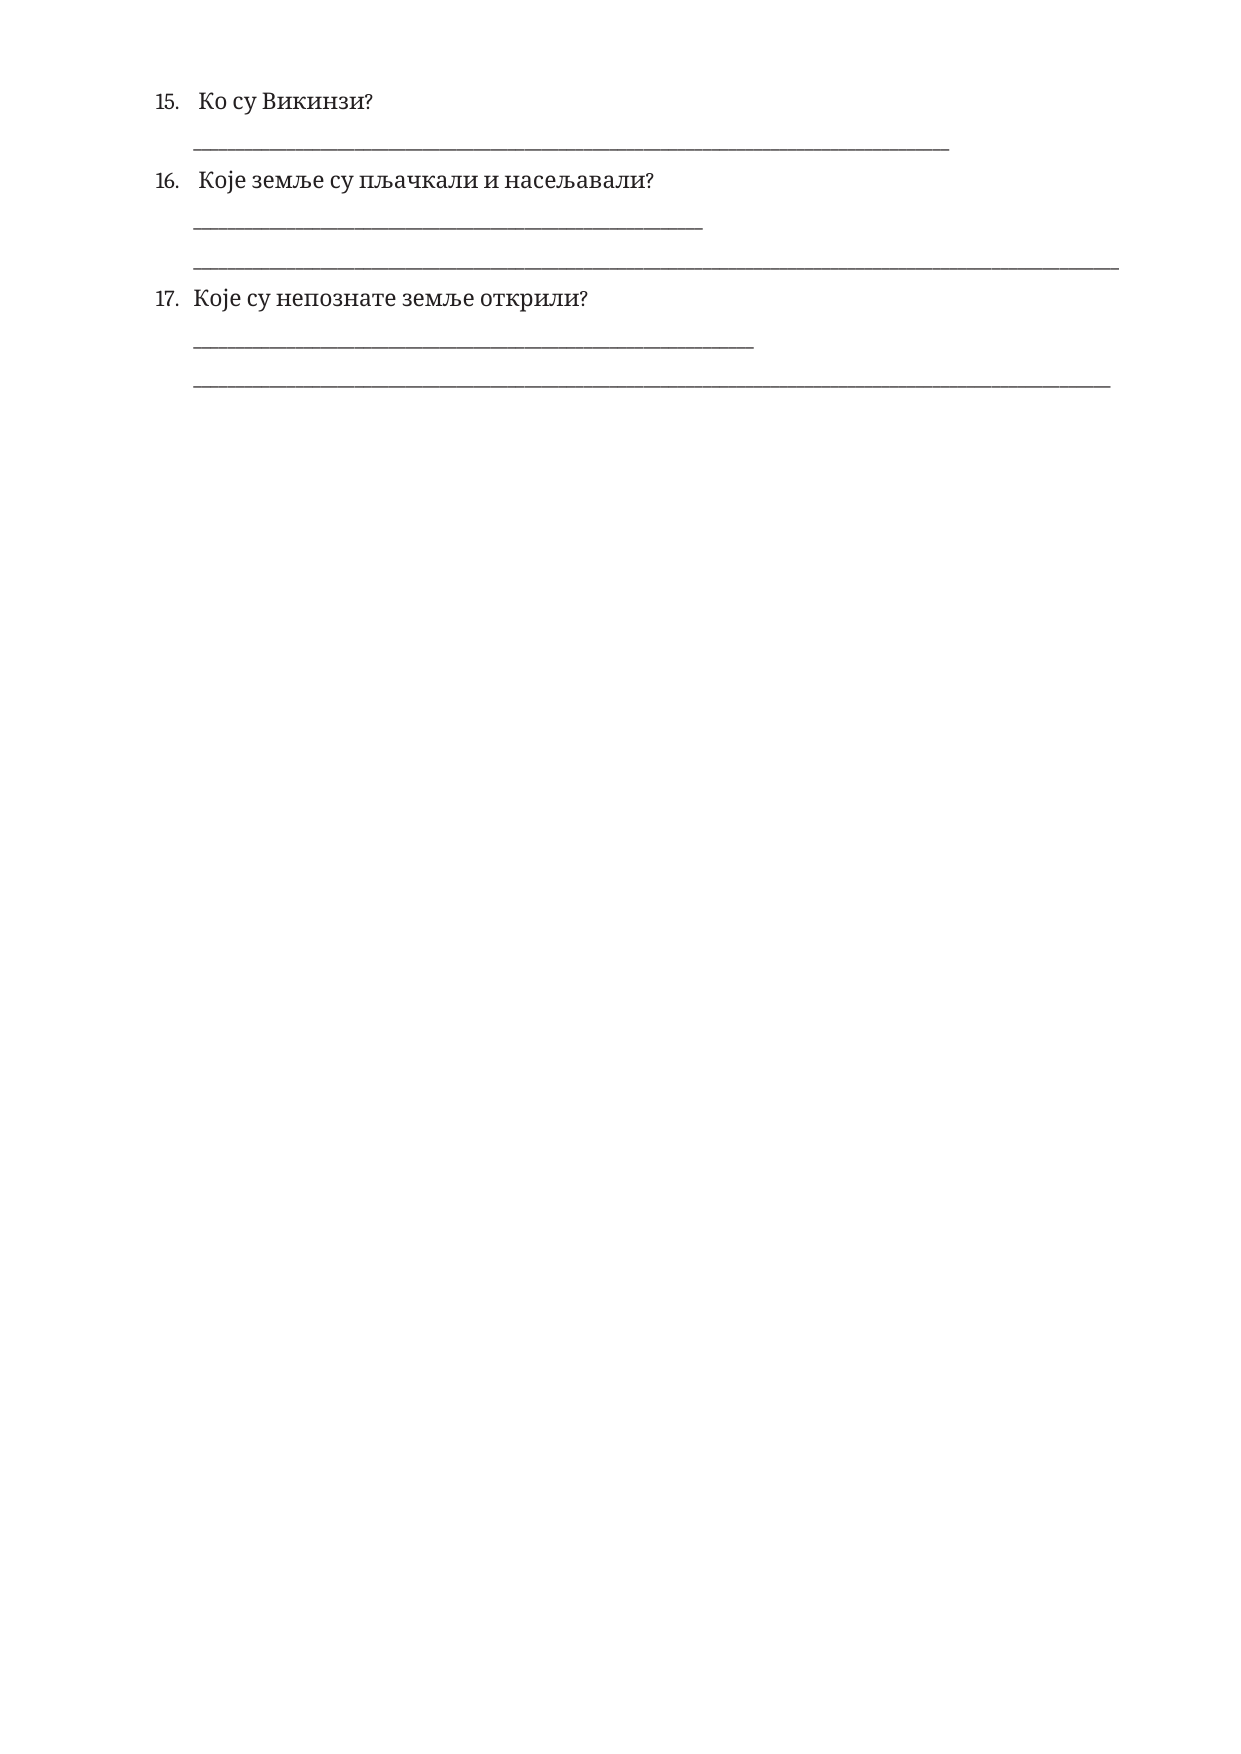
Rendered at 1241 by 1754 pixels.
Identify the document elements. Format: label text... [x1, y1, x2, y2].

list _____________________________________________________________________________________________________________ [193, 247, 1122, 273]
list Које су непознате земље открили? __________________________________________________________________ [156, 286, 1122, 352]
list ____________________________________________________________________________________________________________ [193, 365, 1122, 391]
list Ко су Викинзи? _________________________________________________________________________________________ [156, 89, 1122, 154]
list Које земље су пљачкали и насељавали? ____________________________________________________________ [156, 168, 1122, 233]
